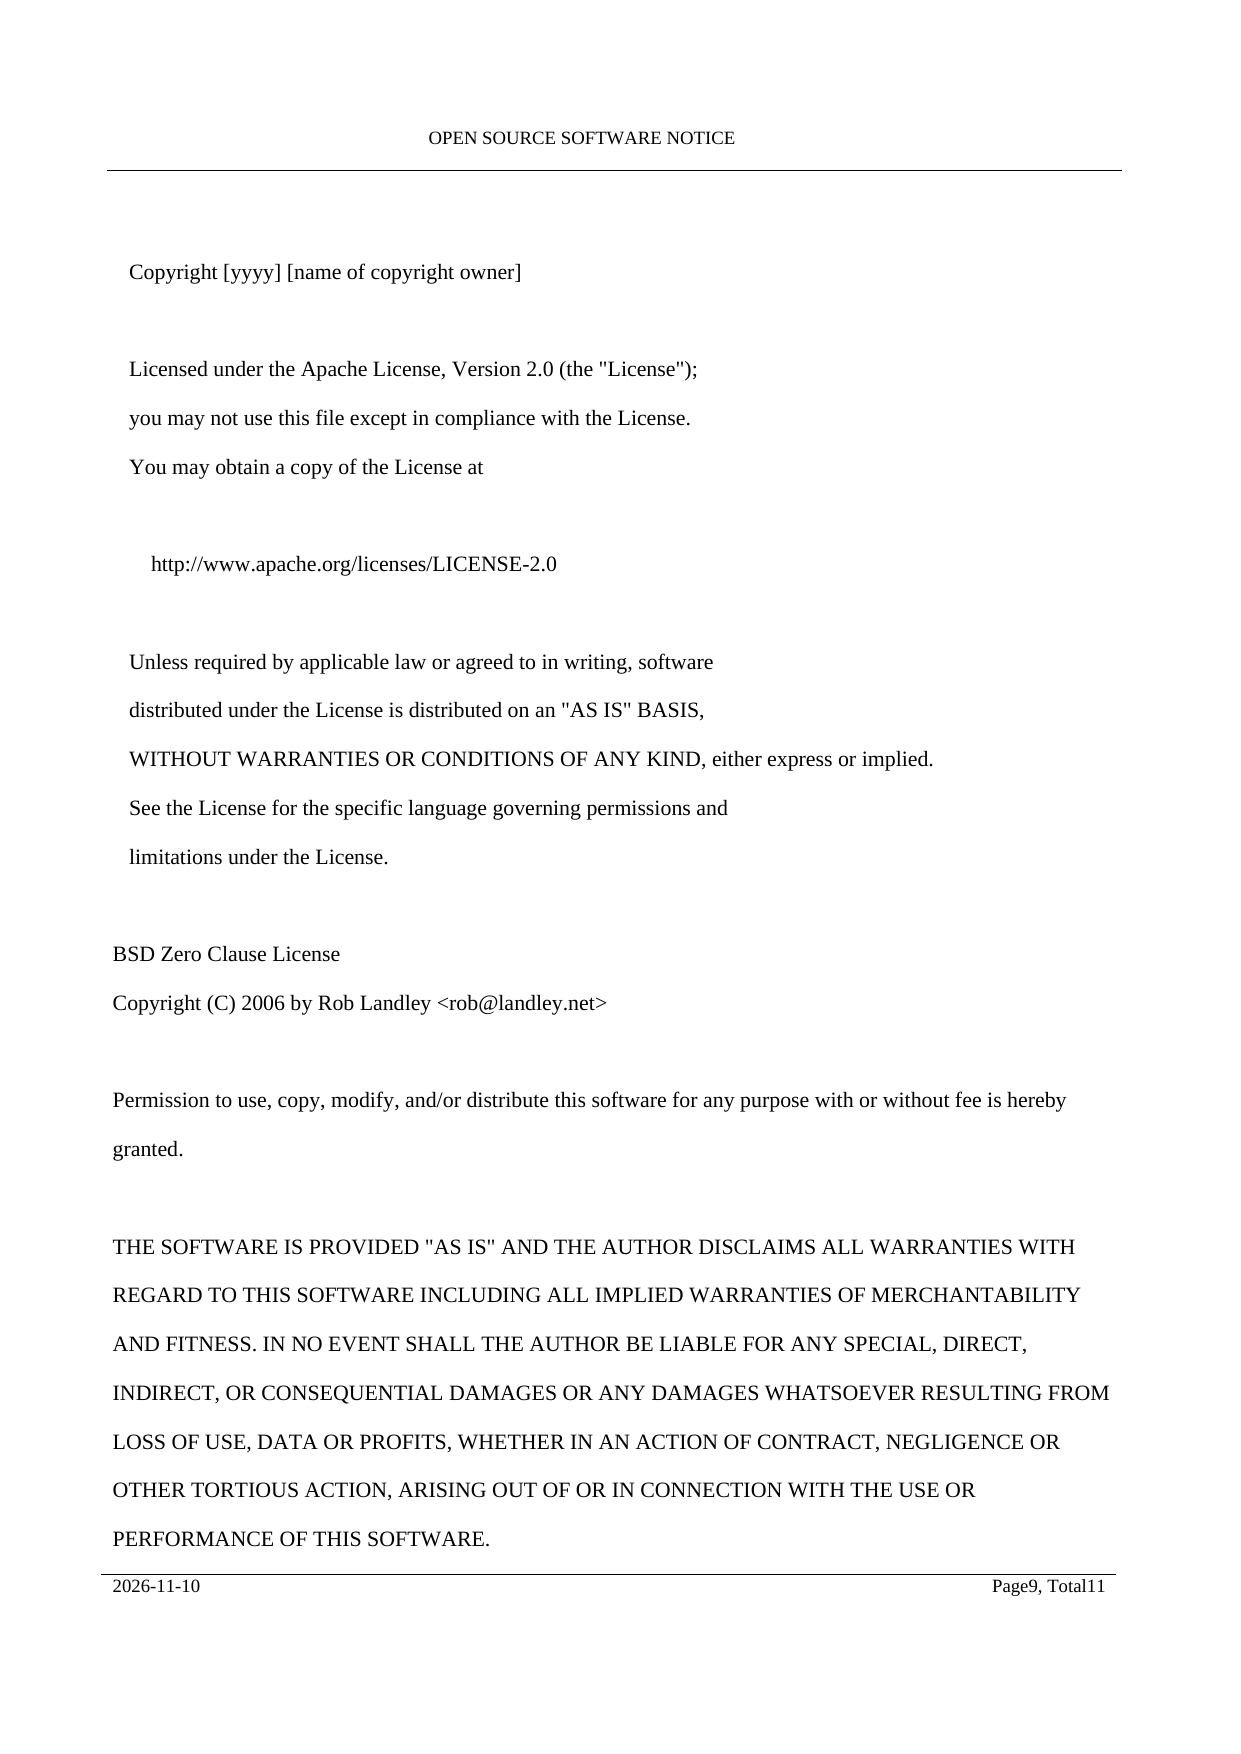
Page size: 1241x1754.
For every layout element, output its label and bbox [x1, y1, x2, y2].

text [112, 206, 1128, 1555]
